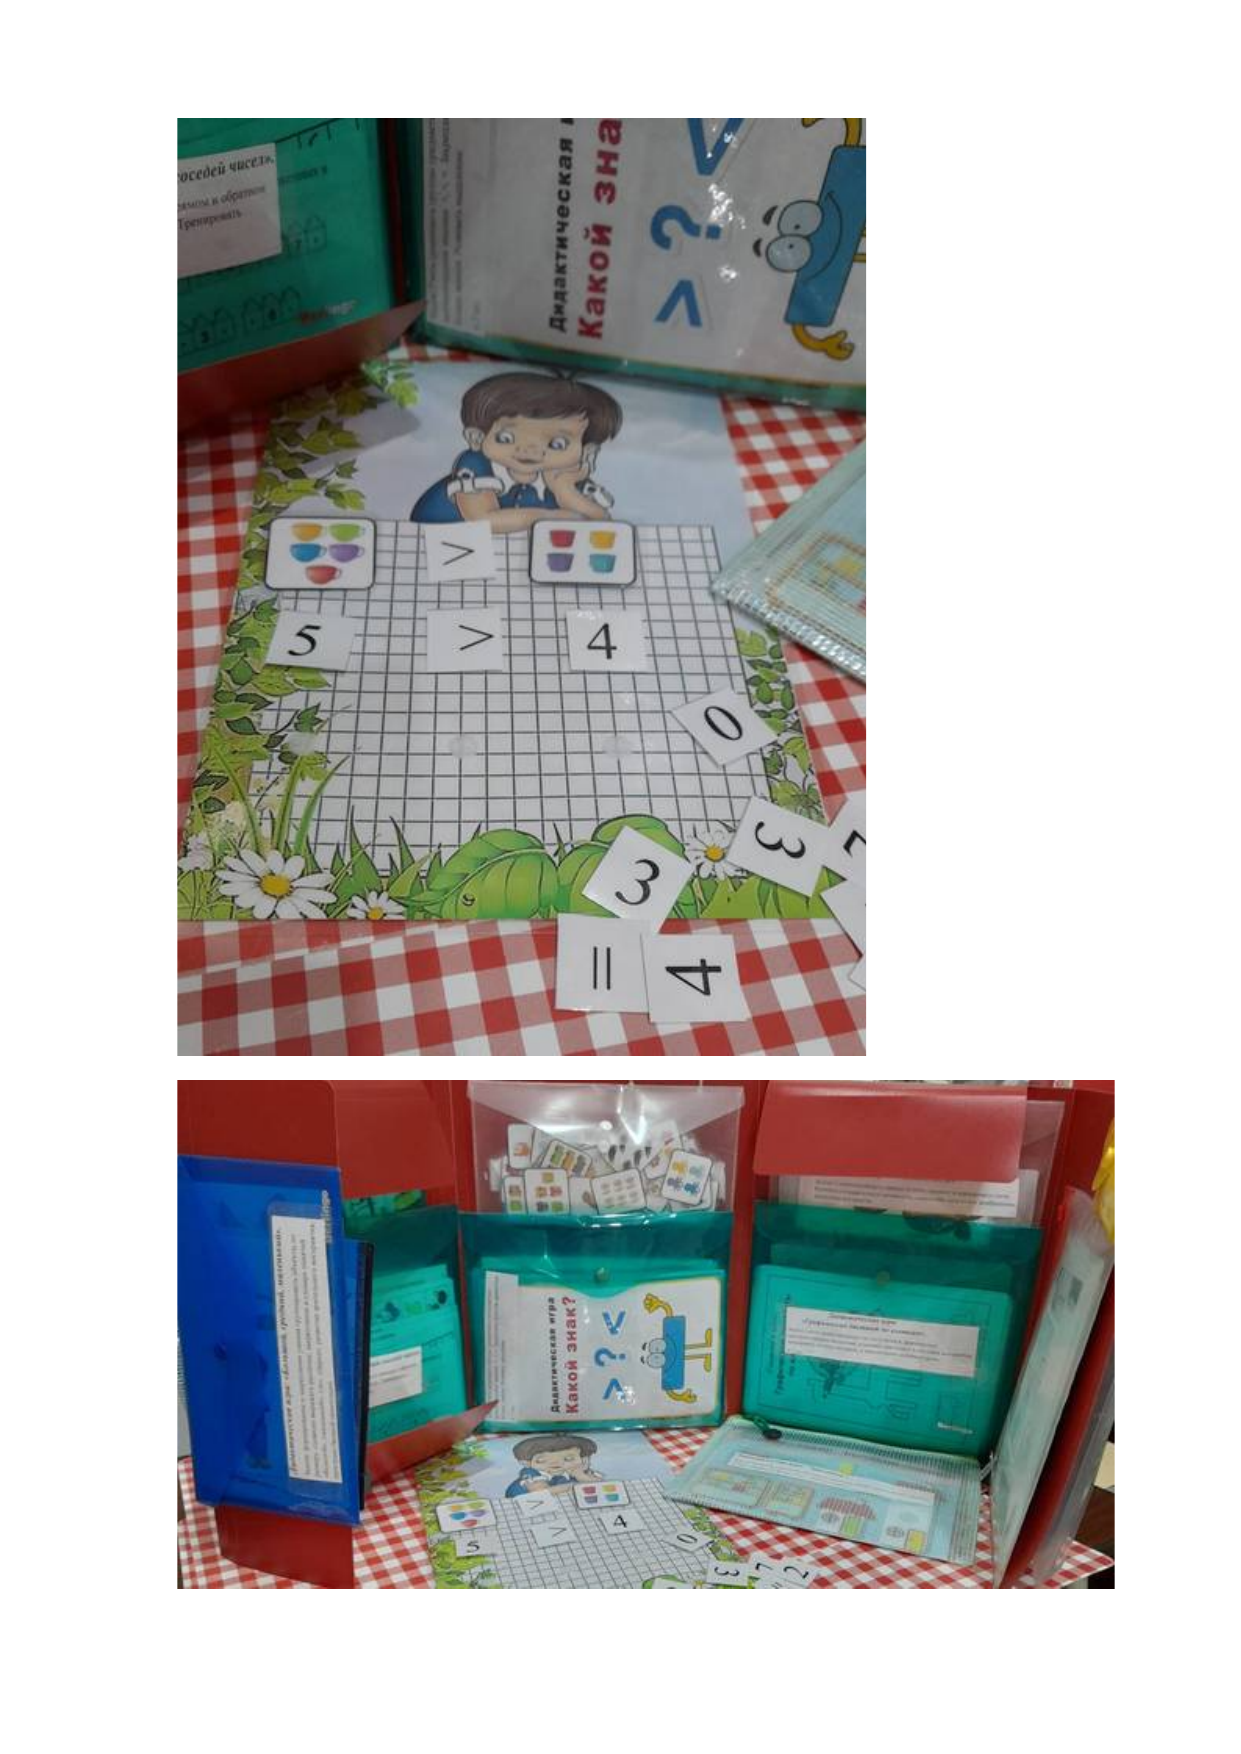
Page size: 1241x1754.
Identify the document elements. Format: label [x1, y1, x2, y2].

picture [177, 1080, 1115, 1589]
picture [177, 118, 867, 1056]
